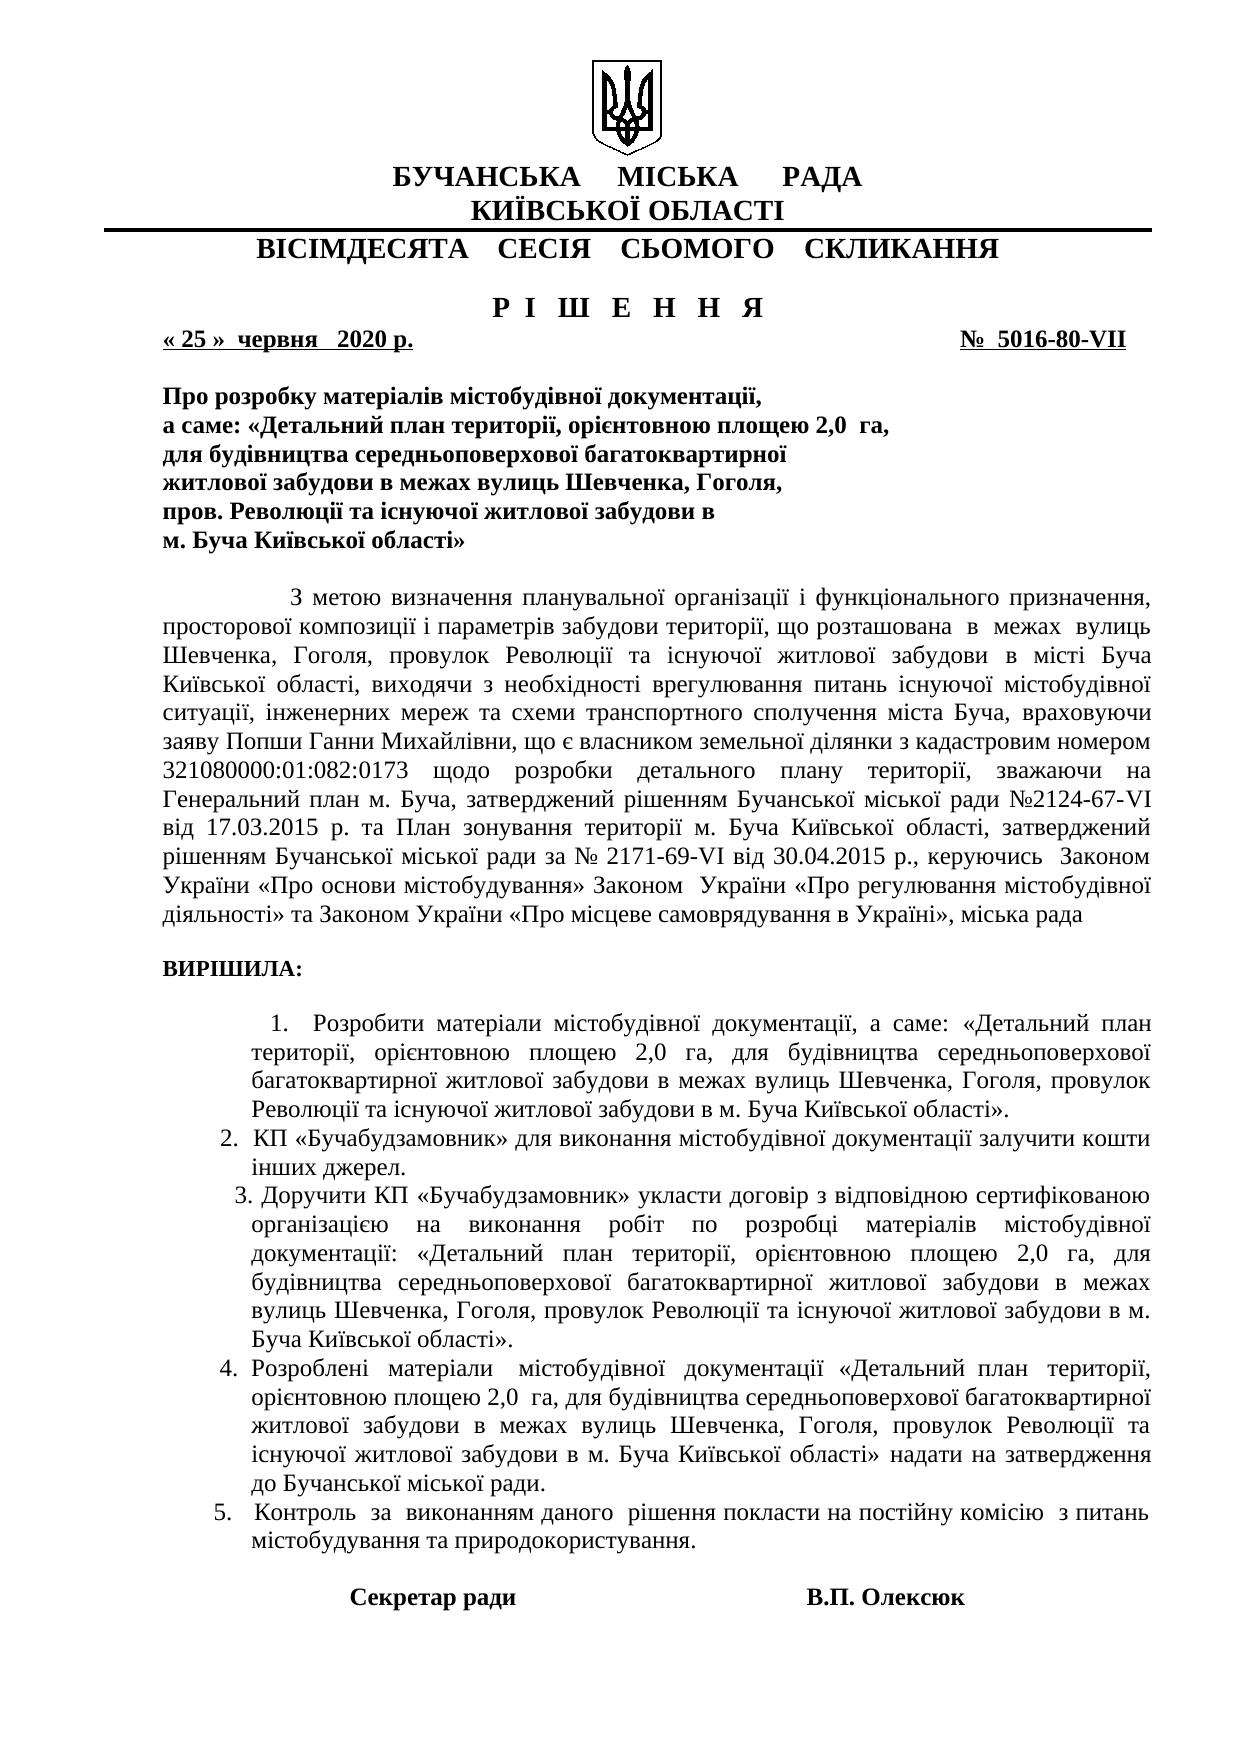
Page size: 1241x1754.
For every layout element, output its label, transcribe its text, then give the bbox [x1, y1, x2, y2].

subtitle КИЇВСЬКОЇ ОБЛАСТІ [103, 193, 1152, 232]
text ВИРІШИЛА: [162, 955, 1152, 982]
list для будівництва середньоповерхової багатоквартирної [162, 439, 1152, 467]
list « 25 » червня 2020 р. № 5016-80-VII [162, 324, 1152, 352]
list а саме: «Детальний план території, орієнтовною площею 2,0 га, [162, 410, 1152, 439]
subtitle Р І Ш Е Н Н Я [103, 290, 1152, 324]
subtitle Секретар ради В.П. Олексюк [162, 1582, 1152, 1611]
list 2. КП «Бучабудзамовник» для виконання містобудівної документації залучити кошти інших джерел. [162, 1123, 1152, 1181]
list 5. Контроль за виконанням даного рішення покласти на постійну комісію з питань містобудування та природокористування. [192, 1497, 1152, 1554]
list пров. Революції та існуючої житлової забудови в [162, 496, 1152, 525]
list 1. Розробити матеріали містобудівної документації, а саме: «Детальний план території, орієнтовною площею 2,0 га, для будівництва середньоповерхової багатоквартирної житлової забудови в межах вулиць Шевченка, Гоголя, провулок Революції та існуючої житлової забудови в м. Буча Київської області». [162, 1008, 1152, 1123]
text ВІСІМДЕСЯТА СЕСІЯ СЬОМОГО СКЛИКАННЯ [103, 232, 1152, 265]
list житлової забудови в межах вулиць Шевченка, Гоголя, [162, 467, 1152, 496]
list 4. Розроблені матеріали містобудівної документації «Детальний план території, орієнтовною площею 2,0 га, для будівництва середньоповерхової багатоквартирної житлової забудови в межах вулиць Шевченка, Гоголя, провулок Революції та існуючої житлової забудови в м. Буча Київської області» надати на затвердження до Бучанської міської ради. [162, 1353, 1152, 1497]
list Про розробку матеріалів містобудівної документації, [162, 381, 1152, 410]
list 3. Доручити КП «Бучабудзамовник» укласти договір з відповідною сертифікованою організацією на виконання робіт по розробці матеріалів містобудівної документації: «Детальний план території, орієнтовною площею 2,0 га, для будівництва середньоповерхової багатоквартирної житлової забудови в межах вулиць Шевченка, Гоголя, провулок Революції та існуючої житлової забудови в м. Буча Київської області». [162, 1181, 1152, 1353]
list З метою визначення планувальної організації і функціонального призначення, просторової композиції і параметрів забудови території, що розташована в межах вулиць Шевченка, Гоголя, провулок Революції та існуючої житлової забудови в місті Буча Київської області, виходячи з необхідності врегулювання питань існуючої містобудівної ситуації, інженерних мереж та схеми транспортного сполучення міста Буча, враховуючи заяву Попши Ганни Михайлівни, що є власником земельної ділянки з кадастровим номером 321080000:01:082:0173 щодо розробки детального плану території, зважаючи на Генеральний план м. Буча, затверджений рішенням Бучанської міської ради №2124-67-VІ від 17.03.2015 р. та План зонування території м. Буча Київської області, затверджений рішенням Бучанської міської ради за № 2171-69-VІ від 30.04.2015 р., керуючись Законом України «Про основи містобудування» Законом України «Про регулювання містобудівної діяльності» та Законом України «Про місцеве самоврядування в Україні», міська рада [162, 582, 1152, 927]
text БУЧАНСЬКА МІСЬКА РАДА [103, 159, 1152, 193]
list м. Буча Київської області» [162, 525, 1152, 554]
